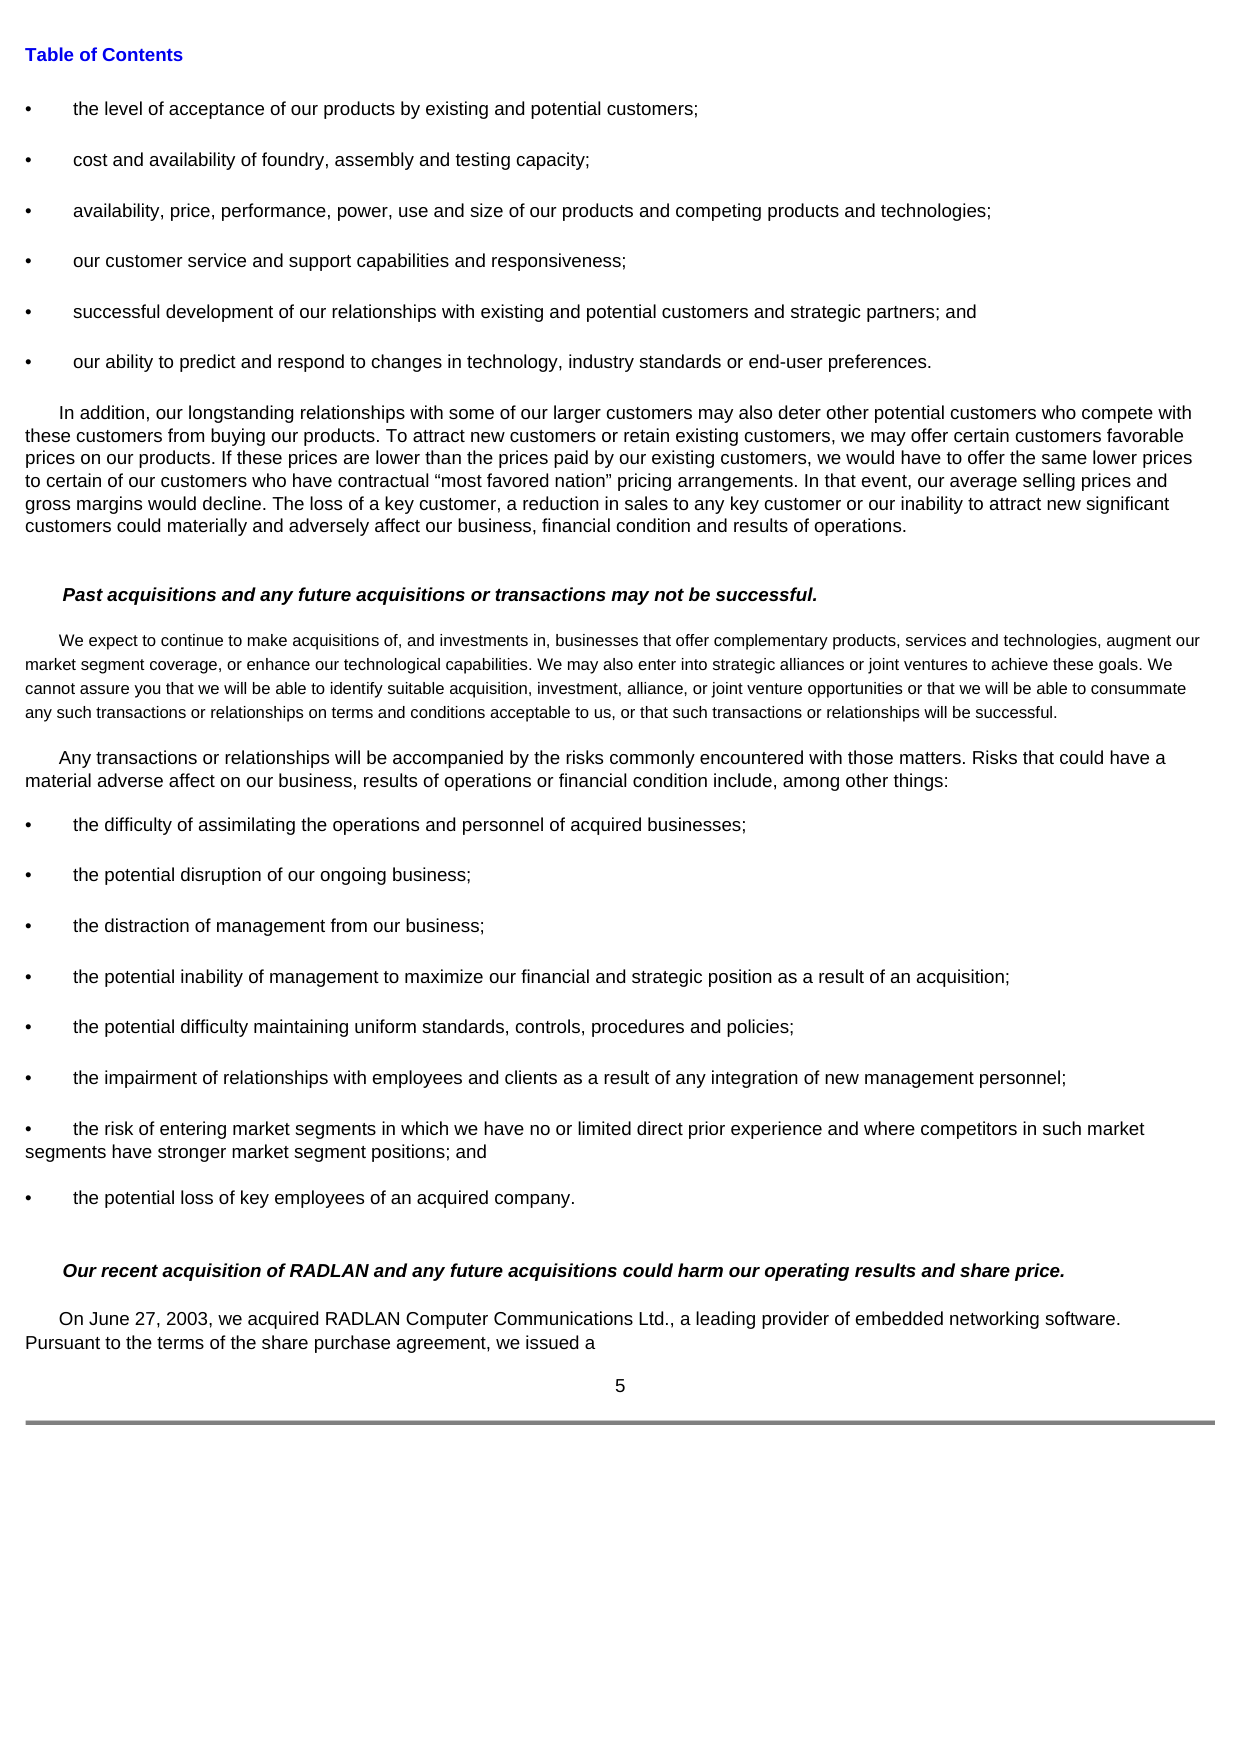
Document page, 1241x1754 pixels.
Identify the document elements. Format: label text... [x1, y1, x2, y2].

text We expect to continue to make acquisitions of, and investments in, businesses that offer complementary products, services and technologies, augment our market segment coverage, or enhance our technological capabilities. We may also enter into strategic alliances or joint ventures to achieve these goals. We cannot assure you that we will be able to identify suitable acquisition, investment, alliance, or joint venture opportunities or that we will be able to consummate any such transactions or relationships on terms and conditions acceptable to us, or that such transactions or relationships will be successful. [25, 631, 1209, 722]
text 5 [25, 1375, 1215, 1397]
list the potential inability of management to maximize our financial and strategic position as a result of an acquisition; [25, 965, 1211, 987]
text Table of Contents [25, 44, 1211, 65]
list our ability to predict and respond to changes in technology, industry standards or end-user preferences. [25, 351, 1211, 373]
list cost and availability of foundry, assembly and testing capacity; [25, 149, 1211, 170]
text On June 27, 2003, we acquired RADLAN Computer Communications Ltd., a leading provider of embedded networking software. Pursuant to the terms of the share purchase agreement, we issued a [25, 1308, 1190, 1353]
text In addition, our longstanding relationships with some of our larger customers may also deter other potential customers who compete with these customers from buying our products. To attract new customers or retain existing customers, we may offer certain customers favorable prices on our products. If these prices are lower than the prices paid by our existing customers, we would have to offer the same lower prices to certain of our customers who have contractual “most favored nation” pricing arrangements. In that event, our average selling prices and gross margins would decline. The loss of a key customer, a reduction in sales to any key customer or our inability to attract new significant customers could materially and adversely affect our business, financial condition and results of operations. [25, 402, 1205, 536]
list the distraction of management from our business; [25, 915, 1211, 936]
text Our recent acquisition of RADLAN and any future acquisitions could harm our operating results and share price. [62, 1260, 1211, 1282]
list the potential difficulty maintaining uniform standards, controls, procedures and policies; [25, 1016, 1211, 1038]
text Past acquisitions and any future acquisitions or transactions may not be successful. [62, 583, 1211, 605]
list the difficulty of assimilating the operations and personnel of acquired businesses; [25, 813, 1211, 835]
list our customer service and support capabilities and responsiveness; [25, 250, 1211, 272]
list the risk of entering market segments in which we have no or limited direct prior experience and where competitors in such market segments have stronger market segment positions; and [25, 1117, 1211, 1163]
list the potential disruption of our ongoing business; [25, 864, 1211, 886]
text Any transactions or relationships will be accompanied by the risks commonly encountered with those matters. Risks that could have a material adverse affect on our business, results of operations or financial condition include, among other things: [25, 746, 1211, 792]
list the impairment of relationships with employees and clients as a result of any integration of new management personnel; [25, 1067, 1211, 1088]
list the level of acceptance of our products by existing and potential customers; [25, 98, 1211, 120]
list availability, price, performance, power, use and size of our products and competing products and technologies; [25, 199, 1211, 221]
picture [25, 1420, 1215, 1425]
list successful development of our relationships with existing and potential customers and strategic partners; and [25, 301, 1211, 322]
list the potential loss of key employees of an acquired company. [25, 1187, 1211, 1209]
